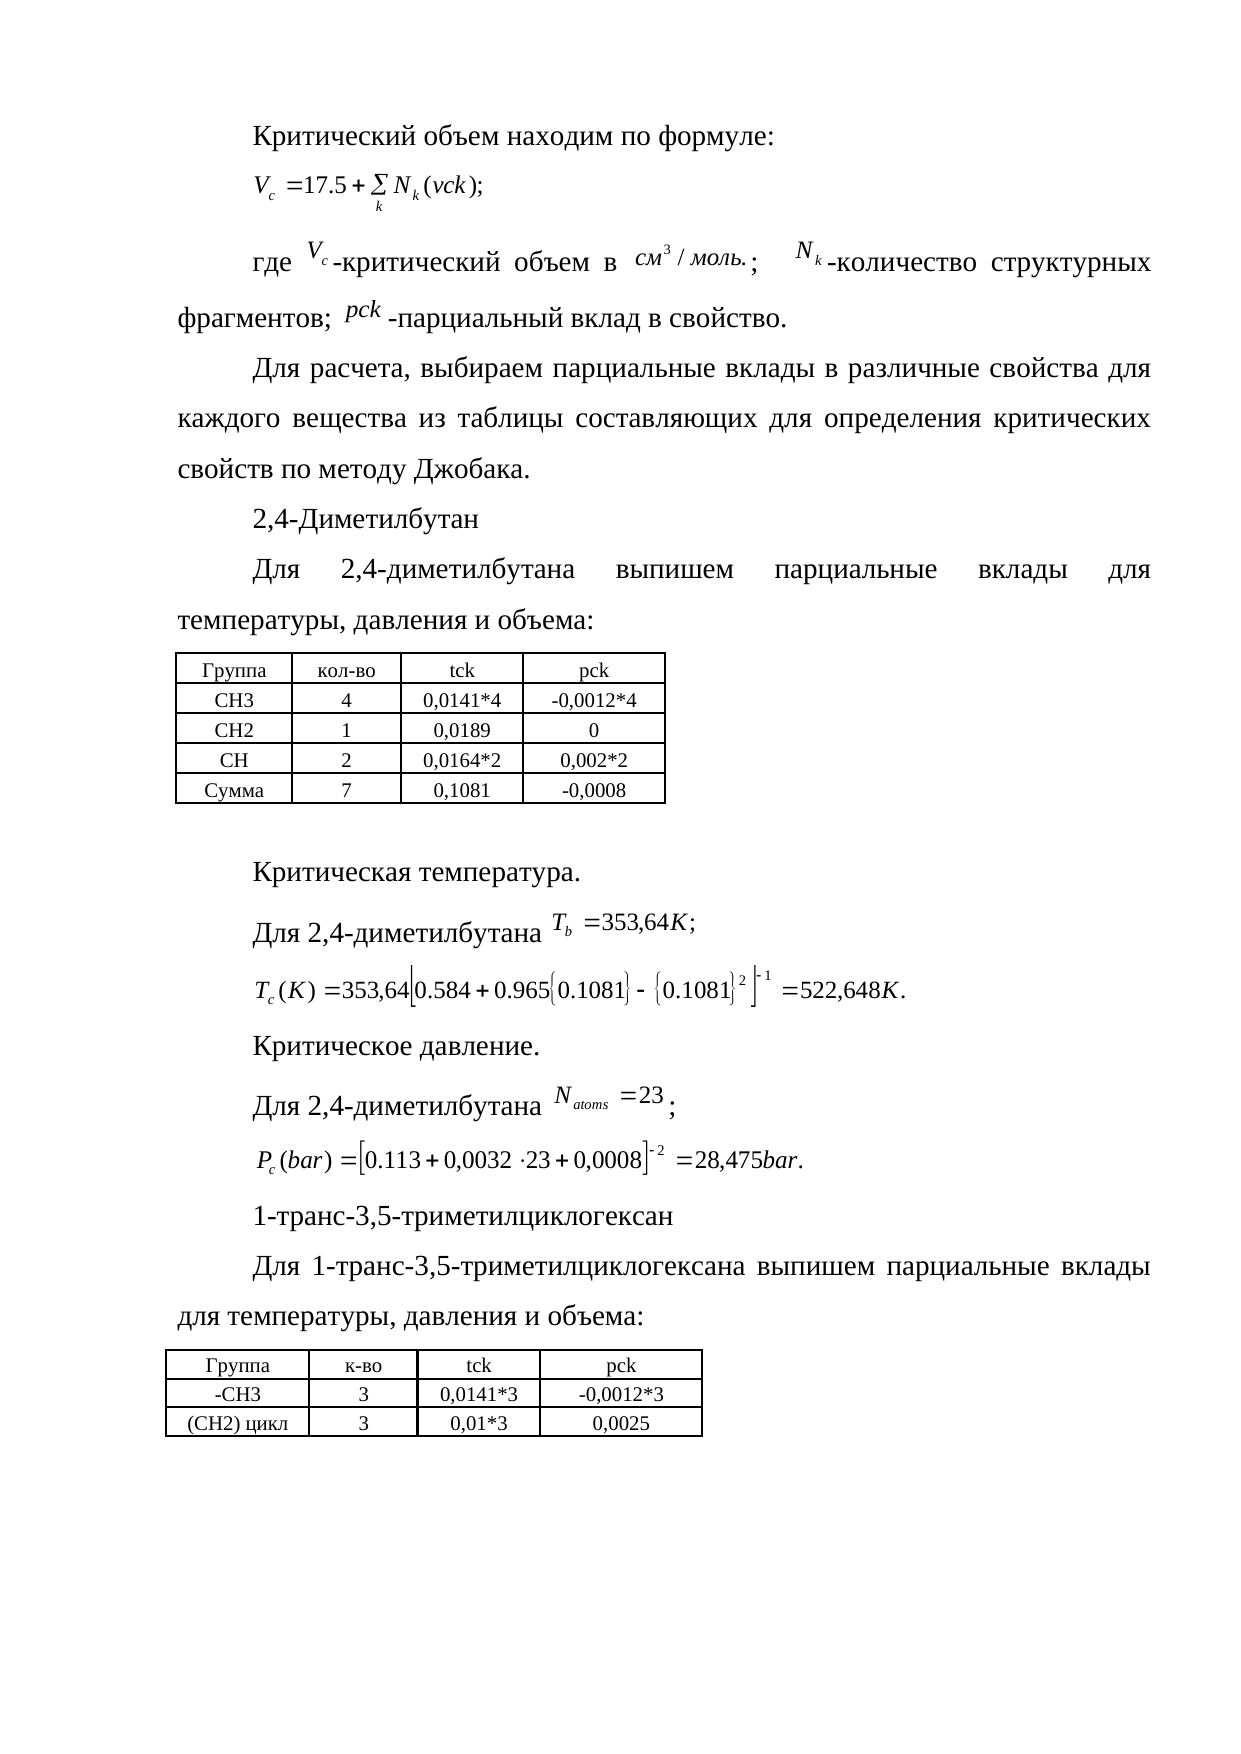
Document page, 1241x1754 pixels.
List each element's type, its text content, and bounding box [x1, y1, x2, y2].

table_cell 0,0141*4 [402, 684, 522, 712]
table_cell 7 [293, 774, 400, 802]
table_cell 0,0141*3 [419, 1380, 539, 1406]
table_cell 0,002*2 [524, 744, 664, 772]
table_cell 2 [293, 744, 400, 772]
text где -критический объем в ; -количество структурных фрагментов; -парциальный вклад в свойство. [177, 234, 1152, 333]
text Критическое давление. [177, 1028, 1152, 1061]
table_cell CН3 [177, 684, 291, 712]
table_cell (CH2) цикл [167, 1408, 308, 1435]
text 2,4-Диметилбутан [177, 501, 1152, 535]
text 1-транс-3,5-триметилциклогексан [177, 1198, 1152, 1231]
table_header Группа [167, 1351, 308, 1377]
table_cell CH2 [177, 714, 291, 742]
table_cell 0,0164*2 [402, 744, 522, 772]
table_cell 1 [293, 714, 400, 742]
table_header к-во [310, 1351, 416, 1377]
table_cell 3 [310, 1380, 416, 1406]
text Для 1-транс-3,5-триметилциклогексана выпишем парциальные вклады для температуры, давления и объема: [177, 1248, 1152, 1332]
table_cell 3 [310, 1408, 416, 1435]
text Для 2,4-диметилбутана выпишем парциальные вклады для температуры, давления и объема: [177, 552, 1152, 635]
table_cell CH [177, 744, 291, 772]
text Для расчета, выбираем парциальные вклады в различные свойства для каждого вещества из таблицы составляющих для определения критических свойств по методу Джобака. [177, 350, 1152, 484]
table_header pck [541, 1351, 701, 1377]
text Для 2,4-диметилбутана ; [177, 1078, 1152, 1122]
text Критический объем находим по формуле: [177, 118, 1152, 152]
table_header кол-во [293, 654, 400, 682]
table_header tck [419, 1351, 539, 1377]
table_header pck [524, 654, 664, 682]
table_cell 0,0189 [402, 714, 522, 742]
table_cell 0,01*3 [419, 1408, 539, 1435]
table_cell 0,1081 [402, 774, 522, 802]
table_header tck [402, 654, 522, 682]
text Для 2,4-диметилбутана [177, 905, 1152, 949]
table_cell 0,0025 [541, 1408, 701, 1435]
table_cell -0,0008 [524, 774, 664, 802]
table_cell Сумма [177, 774, 291, 802]
table_header Группа [177, 654, 291, 682]
table_cell 0 [524, 714, 664, 742]
text Критическая температура. [177, 854, 1152, 888]
table_cell -0,0012*3 [541, 1380, 701, 1406]
table_cell 4 [293, 684, 400, 712]
table_cell -СH3 [167, 1380, 308, 1406]
table_cell -0,0012*4 [524, 684, 664, 712]
